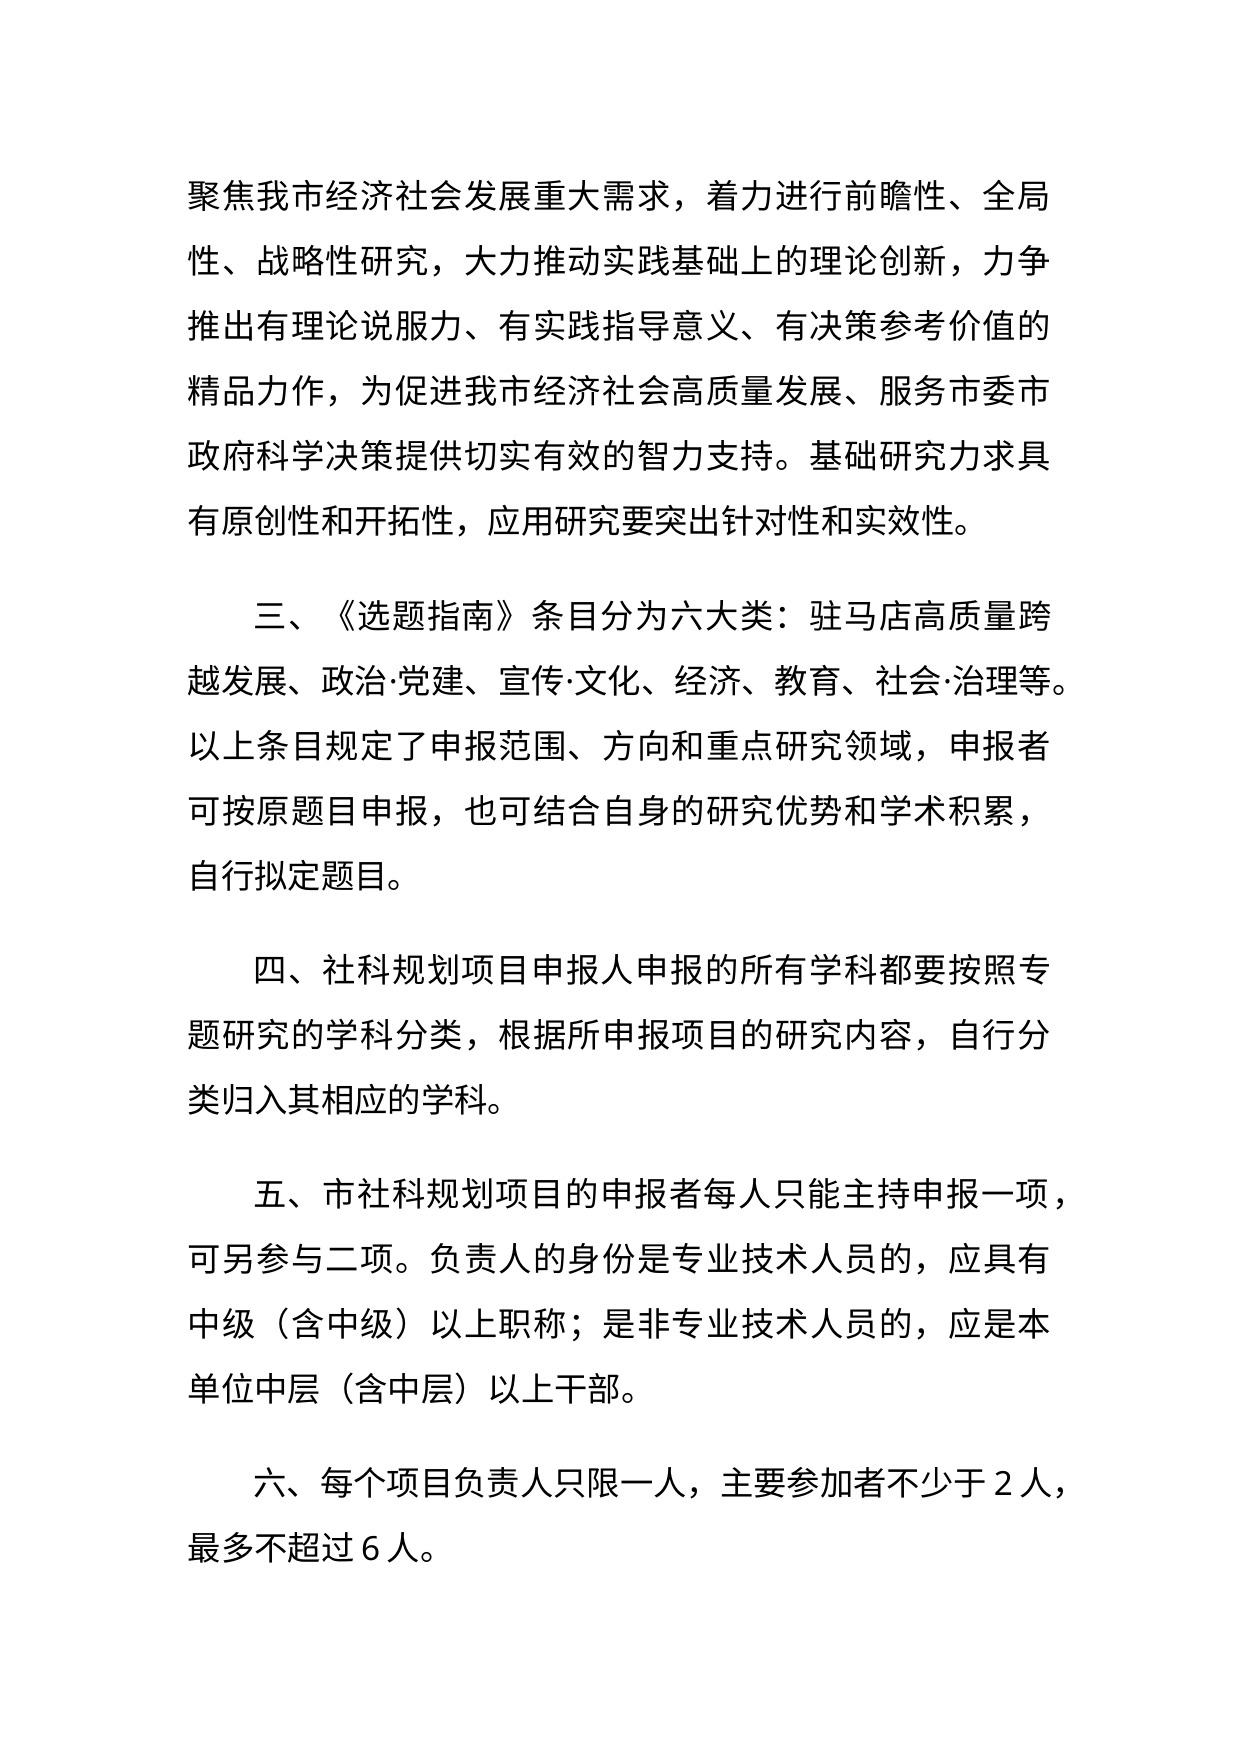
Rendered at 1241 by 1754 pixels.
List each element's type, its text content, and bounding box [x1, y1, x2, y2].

text 五、市社科规划项目的申报者每人只能主持申报一项，可另参与二项。负责人的身份是专业技术人员的，应具有中级（含中级）以上职称；是非专业技术人员的，应是本单位中层（含中层）以上干部。 [187, 1159, 1053, 1419]
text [187, 162, 1053, 552]
text 六、每个项目负责人只限一人，主要参加者不少于2人，最多不超过6人。 [187, 1449, 1053, 1579]
text 三、《选题指南》条目分为六大类：驻马店高质量跨越发展、政治·党建、宣传·文化、经济、教育、社会·治理等。以上条目规定了申报范围、方向和重点研究领域，申报者可按原题目申报，也可结合自身的研究优势和学术积累，自行拟定题目。 [187, 581, 1053, 906]
text 四、社科规划项目申报人申报的所有学科都要按照专题研究的学科分类，根据所申报项目的研究内容，自行分类归入其相应的学科。 [187, 935, 1053, 1130]
